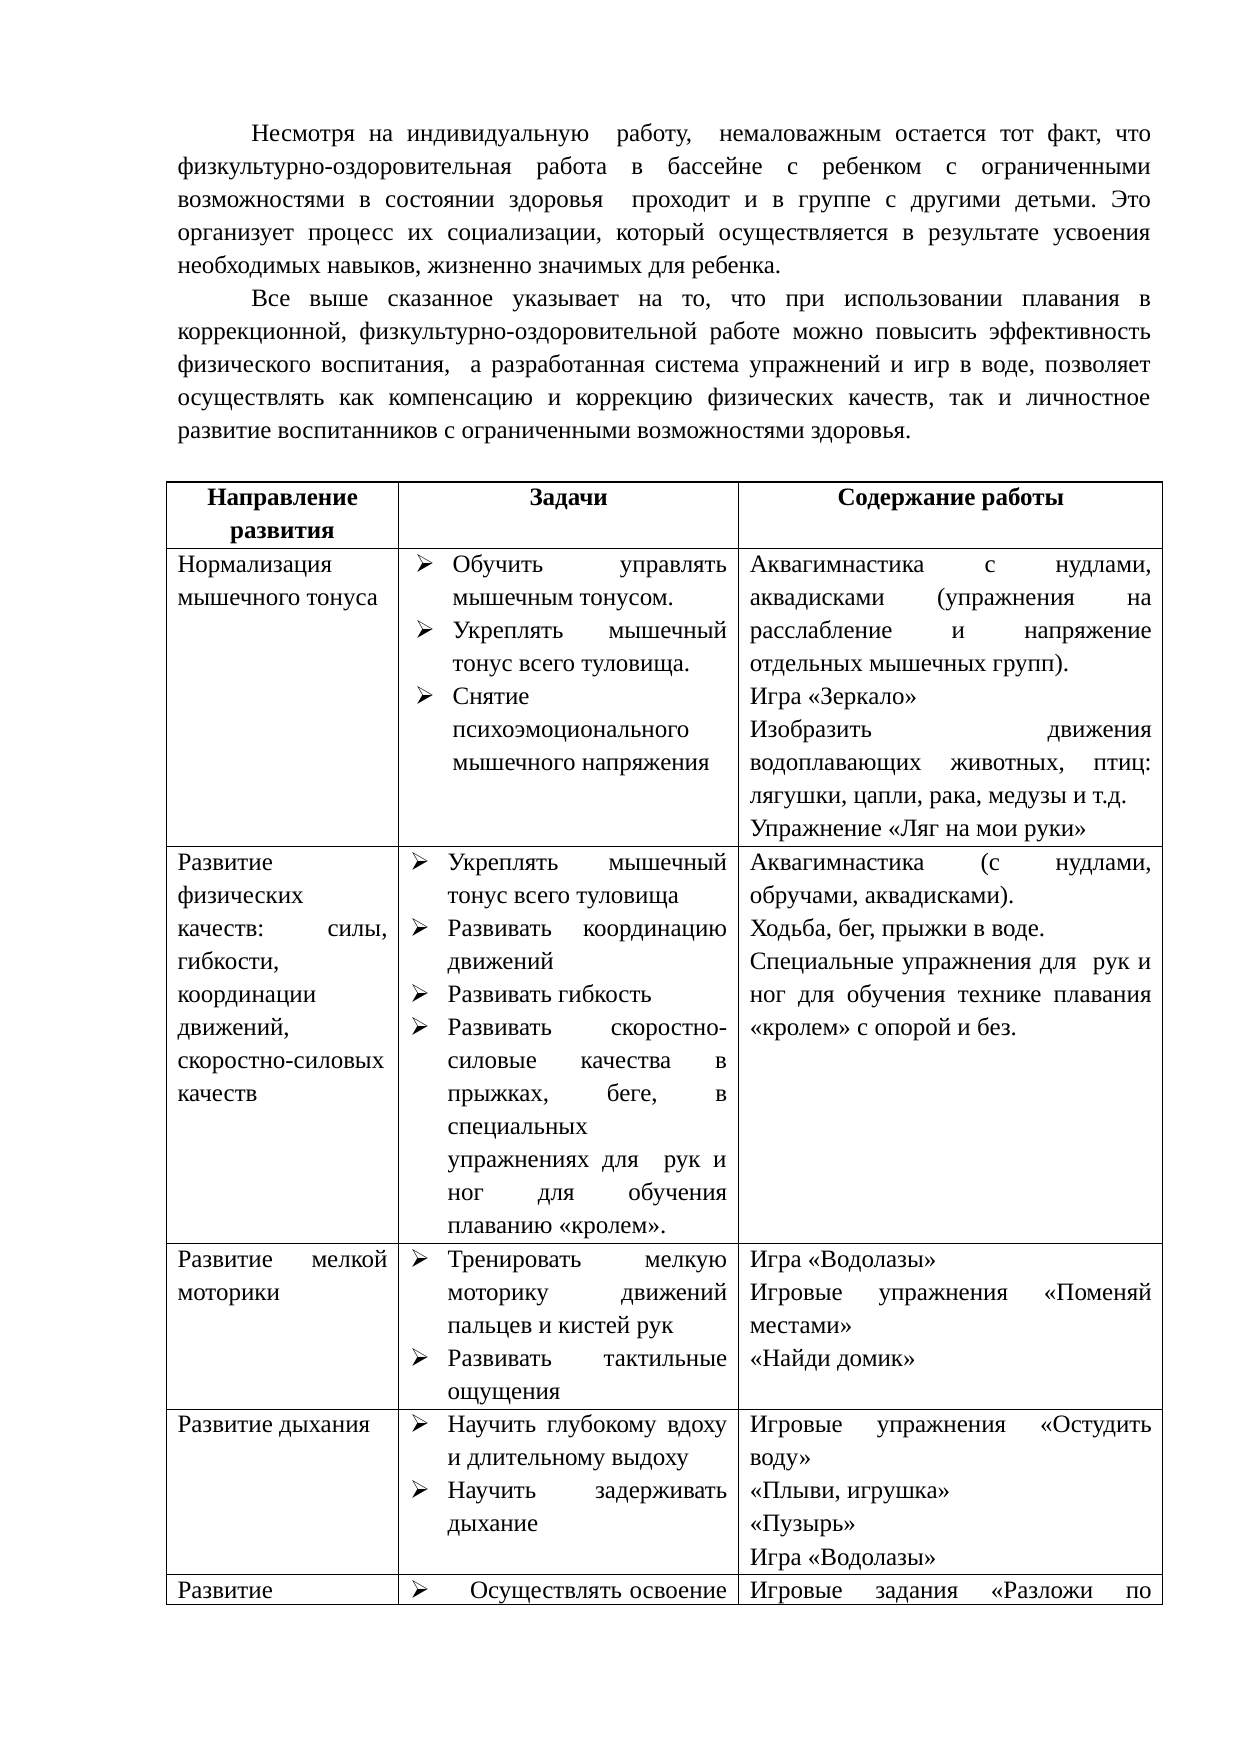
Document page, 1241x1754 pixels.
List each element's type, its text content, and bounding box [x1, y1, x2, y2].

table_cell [167, 1575, 398, 1604]
table_header Задачи [399, 483, 738, 548]
table_cell Аквагимнастика с нудлами, аквадисками (упражнения на расслабление и напряжение отдельных мышечных групп). Игра «Зеркало» Изобразить движения водоплавающих животных, птиц: лягушки, цапли, рака, медузы и т.д. Упражнение «Ляг на мои руки» [739, 549, 1162, 846]
table_cell Научить глубокому вдоху и длительному выдоху Научить задерживать дыхание [399, 1410, 738, 1574]
table_cell Обучить управлять мышечным тонусом. Укреплять мышечный тонус всего туловища. Снятие психоэмоционального мышечного напряжения [399, 549, 738, 846]
table_cell Развитие физических качеств: силы, гибкости, координации движений, скоростно-силовых качеств [167, 847, 398, 1243]
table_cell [739, 1575, 1162, 1604]
table_cell Тренировать мелкую моторику движений пальцев и кистей рук Развивать тактильные ощущения [399, 1244, 738, 1408]
text Все выше сказанное указывает на то, что при использовании плавания в коррекционной, физкультурно-оздоровительной работе можно повысить эффективность физического воспитания, а разработанная система упражнений и игр в воде, позволяет осуществлять как компенсацию и коррекцию физических качеств, так и личностное развитие воспитанников с ограниченными возможностями здоровья. [177, 283, 1152, 444]
table_cell Развитие дыхания [167, 1410, 398, 1574]
table_cell Укреплять мышечный тонус всего туловища Развивать координацию движений Развивать гибкость Развивать скоростно-силовые качества в прыжках, беге, в специальных упражнениях для рук и ног для обучения плаванию «кролем». [399, 847, 738, 1243]
table_cell Игра «Водолазы» Игровые упражнения «Поменяй местами» «Найди домик» [739, 1244, 1162, 1408]
table_header Содержание работы [739, 483, 1162, 548]
table_cell Аквагимнастика (с нудлами, обручами, аквадисками). Ходьба, бег, прыжки в воде. Специальные упражнения для рук и ног для обучения технике плавания «кролем» с опорой и без. [739, 847, 1162, 1243]
table_cell Игровые упражнения «Остудить воду» «Плыви, игрушка» «Пузырь» Игра «Водолазы» [739, 1410, 1162, 1574]
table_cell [399, 1575, 738, 1604]
table_cell Развитие мелкой моторики [167, 1244, 398, 1408]
text Несмотря на индивидуальную работу, немаловажным остается тот факт, что физкультурно-оздоровительная работа в бассейне с ребенком с ограниченными возможностями в состоянии здоровья проходит и в группе с другими детьми. Это организует процесс их социализации, который осуществляется в результате усвоения необходимых навыков, жизненно значимых для ребенка. [177, 118, 1152, 279]
table_cell Нормализация мышечного тонуса [167, 549, 398, 846]
table_header Направление развития [167, 483, 398, 548]
